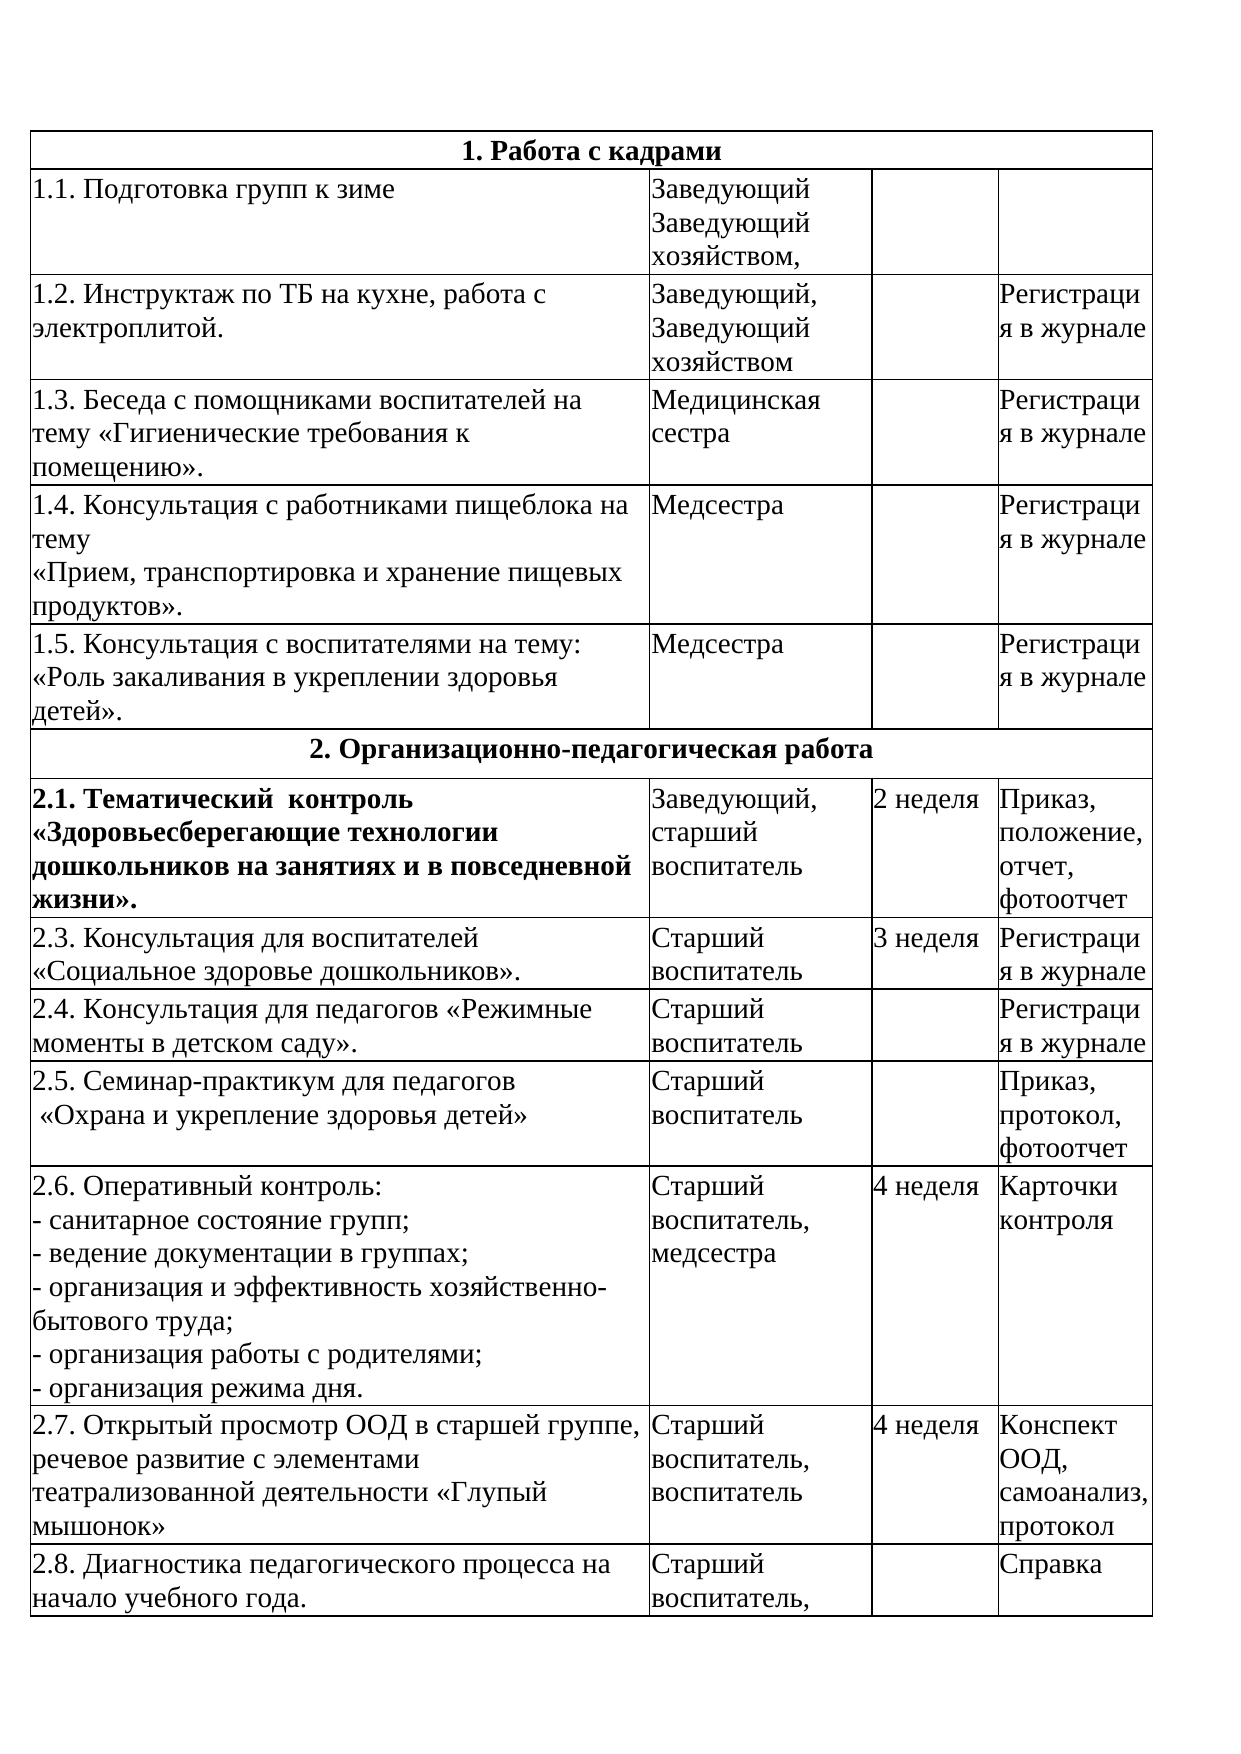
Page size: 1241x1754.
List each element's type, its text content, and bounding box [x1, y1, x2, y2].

table_cell Приказ, положение, отчет, фотоотчет [999, 779, 1152, 917]
table_cell 1. Работа с кадрами [31, 132, 1152, 168]
table_cell [873, 380, 998, 484]
table_cell Старший воспитатель [650, 918, 871, 988]
table_cell [873, 486, 998, 623]
table_cell [873, 990, 998, 1060]
table_cell [873, 275, 998, 379]
table_cell 1.4. Консультация с работниками пищеблока на тему «Прием, транспортировка и хранение пищевых продуктов». [31, 486, 649, 623]
table_cell [873, 625, 998, 728]
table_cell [650, 1545, 871, 1615]
table_cell Справка [999, 1545, 1152, 1615]
table_cell Старший воспитатель [650, 1062, 871, 1165]
table_cell Регистрация в журнале [999, 380, 1152, 484]
table_cell Заведующий Заведующий хозяйством, [650, 170, 871, 273]
table_cell 4 неделя [873, 1167, 998, 1405]
table_cell Заведующий, Заведующий хозяйством [650, 275, 871, 379]
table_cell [31, 1545, 649, 1615]
table_cell Старший воспитатель, воспитатель [650, 1406, 871, 1543]
table_cell 4 неделя [873, 1406, 998, 1543]
table_cell Регистрация в журнале [999, 275, 1152, 379]
table_cell [873, 1062, 998, 1165]
table_cell Регистрация в журнале [999, 625, 1152, 728]
table_cell [999, 170, 1152, 273]
table_cell [873, 1545, 998, 1615]
table_cell 1.2. Инструктаж по ТБ на кухне, работа с электроплитой. [31, 275, 649, 379]
table_cell Регистрация в журнале [999, 918, 1152, 988]
table_cell 2.6. Оперативный контроль: - санитарное состояние групп; - ведение документации в группах; - организация и эффективность хозяйственно-бытового труда; - организация работы с родителями; - организация режима дня. [31, 1167, 649, 1405]
table_cell 2.3. Консультация для воспитателей «Социальное здоровье дошкольников». [31, 918, 649, 988]
table_cell 1.5. Консультация с воспитателями на тему: «Роль закаливания в укреплении здоровья детей». [31, 625, 649, 728]
table_cell Старший воспитатель [650, 990, 871, 1060]
table_cell Медицинская сестра [650, 380, 871, 484]
table_cell Медсестра [650, 625, 871, 728]
table_cell 2.4. Консультация для педагогов «Режимные моменты в детском саду». [31, 990, 649, 1060]
table_cell 1.1. Подготовка групп к зиме [31, 170, 649, 273]
table_cell 2.5. Семинар-практикум для педагогов «Охрана и укрепление здоровья детей» [31, 1062, 649, 1165]
table_cell Регистрация в журнале [999, 486, 1152, 623]
table_cell [873, 170, 998, 273]
table_cell Заведующий, старший воспитатель [650, 779, 871, 917]
table_cell 1.3. Беседа с помощниками воспитателей на тему «Гигиенические требования к помещению». [31, 380, 649, 484]
table_cell Карточки контроля [999, 1167, 1152, 1405]
table_cell 3 неделя [873, 918, 998, 988]
table_cell Старший воспитатель, медсестра [650, 1167, 871, 1405]
table_cell 2.7. Открытый просмотр ООД в старшей группе, речевое развитие с элементами театрализованной деятельности «Глупый мышонок» [31, 1406, 649, 1543]
table_cell 2. Организационно-педагогическая работа [31, 730, 1152, 778]
table_cell Конспект ООД, самоанализ, протокол [999, 1406, 1152, 1543]
table_cell Регистрация в журнале [999, 990, 1152, 1060]
table_cell 2 неделя [873, 779, 998, 917]
table_cell 2.1. Тематический контроль «Здоровьесберегающие технологии дошкольников на занятиях и в повседневной жизни». [31, 779, 649, 917]
table_cell Приказ, протокол, фотоотчет [999, 1062, 1152, 1165]
table_cell Медсестра [650, 486, 871, 623]
